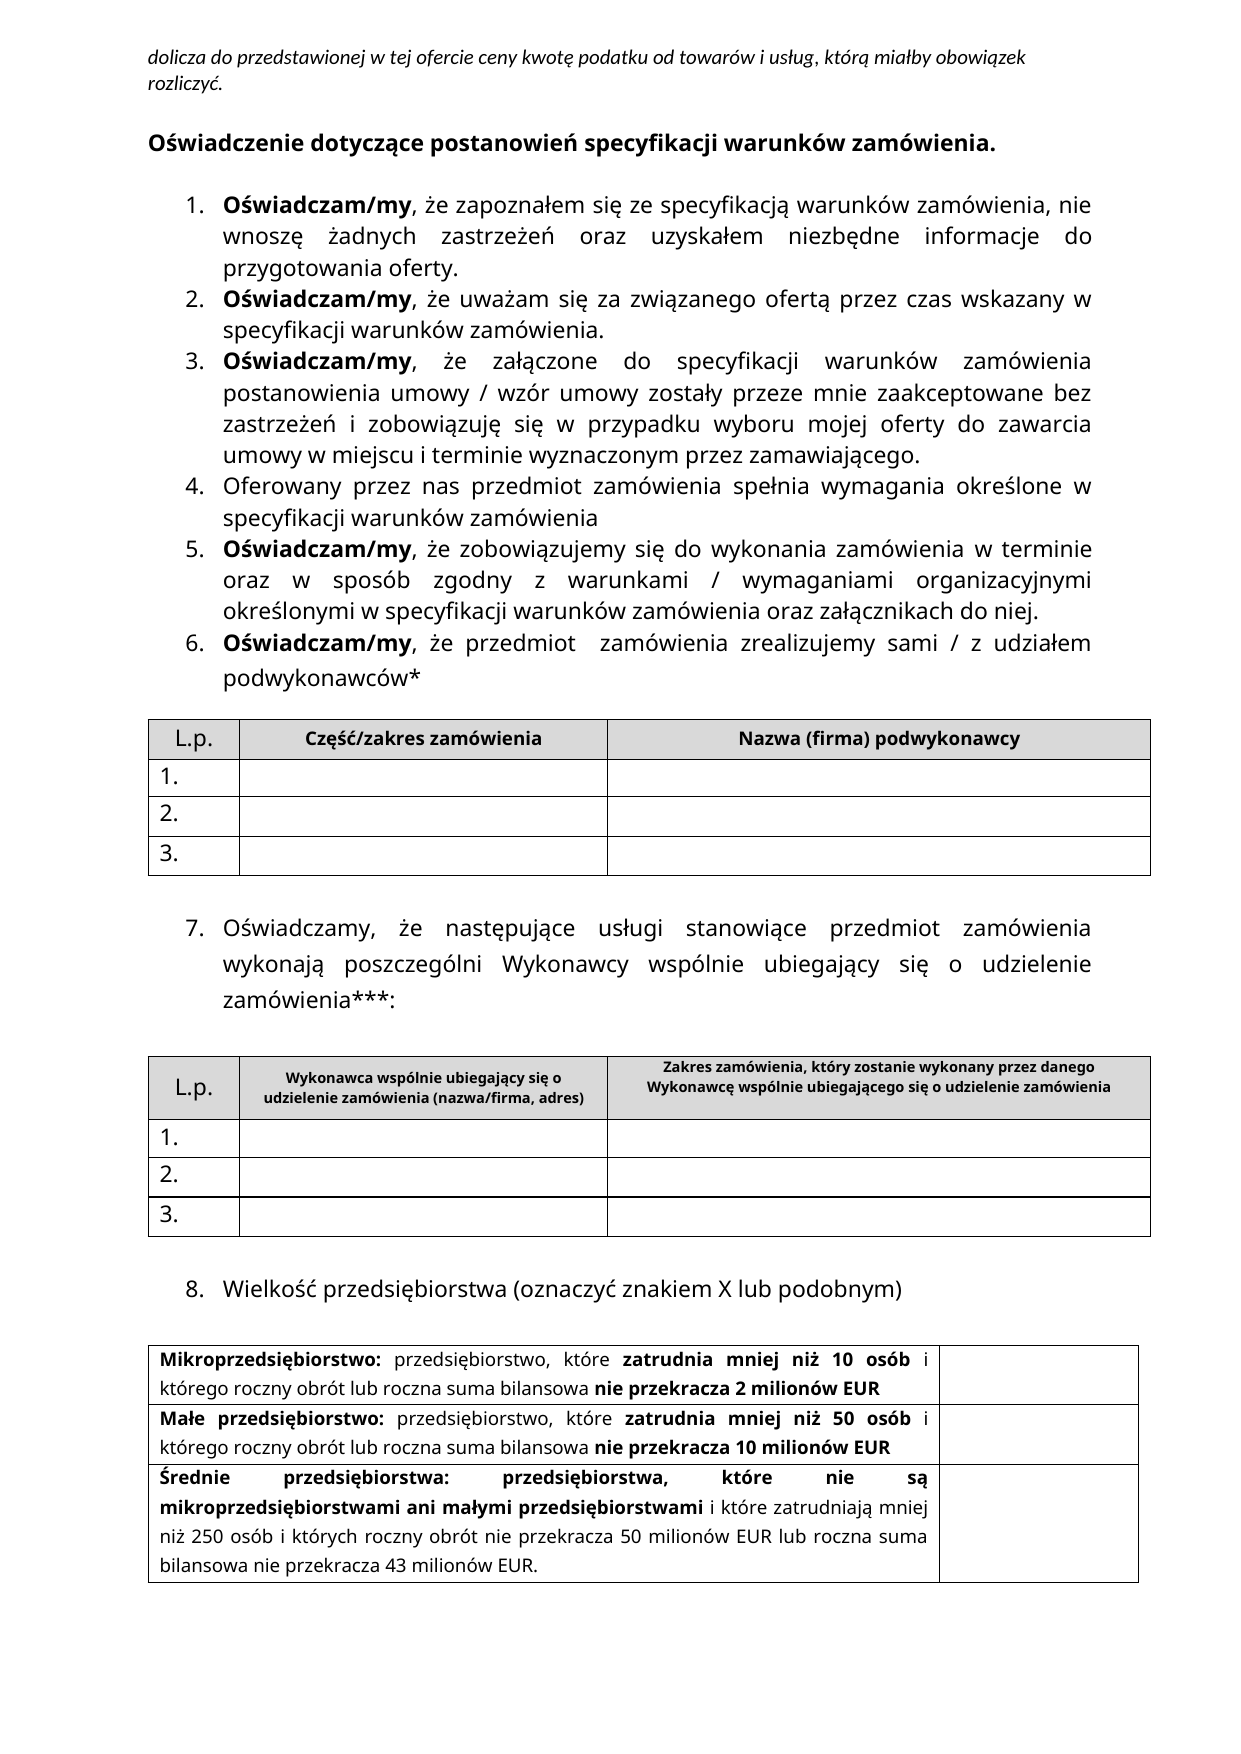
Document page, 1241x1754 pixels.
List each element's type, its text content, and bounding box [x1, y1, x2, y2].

list Wielkość przedsiębiorstwa (oznaczyć znakiem X lub podobnym) [185, 1273, 1093, 1304]
table_header Wykonawca wspólnie ubiegający się o udzielenie zamówienia (nazwa/firma, adres) [240, 1057, 607, 1119]
list Oświadczamy, że następujące usługi stanowiące przedmiot zamówienia wykonają poszczególni Wykonawcy wspólnie ubiegający się o udzielenie zamówienia***: [185, 912, 1093, 1016]
table_cell [608, 1158, 1150, 1196]
list Oferowany przez nas przedmiot zamówienia spełnia wymagania określone w specyfikacji warunków zamówienia [185, 470, 1093, 533]
table_cell 3. [149, 1198, 239, 1236]
table_cell Małe przedsiębiorstwo: przedsiębiorstwo, które zatrudnia mniej niż 50 osób i którego roczny obrót lub roczna suma bilansowa nie przekracza 10 milionów EUR [149, 1405, 939, 1464]
table_cell 1. [149, 760, 239, 796]
table_cell [608, 797, 1150, 836]
table_cell [608, 1198, 1150, 1236]
list Oświadczam/my, że załączone do specyfikacji warunków zamówienia postanowienia umowy / wzór umowy zostały przeze mnie zaakceptowane bez zastrzeżeń i zobowiązuję się w przypadku wyboru mojej oferty do zawarcia umowy w miejscu i terminie wyznaczonym przez zamawiającego. [185, 345, 1093, 470]
table_header Część/zakres zamówienia [240, 720, 607, 759]
table_header L.p. [149, 1057, 239, 1119]
table_header Mikroprzedsiębiorstwo: przedsiębiorstwo, które zatrudnia mniej niż 10 osób i którego roczny obrót lub roczna suma bilansowa nie przekracza 2 milionów EUR [149, 1346, 939, 1404]
table_cell [240, 797, 607, 836]
table_cell [940, 1405, 1138, 1464]
table_cell [240, 1158, 607, 1196]
table_cell [240, 1120, 607, 1157]
table_header [940, 1346, 1138, 1404]
table_cell [240, 837, 607, 875]
table_header Nazwa (firma) podwykonawcy [608, 720, 1150, 759]
table_header Zakres zamówienia, który zostanie wykonany przez danego Wykonawcę wspólnie ubiegającego się o udzielenie zamówienia [608, 1057, 1150, 1119]
table_cell [608, 760, 1150, 796]
table_cell 3. [149, 837, 239, 875]
table_header L.p. [149, 720, 239, 759]
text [148, 44, 1093, 95]
table_cell 2. [149, 797, 239, 836]
table_cell [940, 1465, 1138, 1582]
list Oświadczam/my, że przedmiot zamówienia zrealizujemy sami / z udziałem podwykonawców* [185, 626, 1093, 694]
table_cell [240, 760, 607, 796]
list Oświadczam/my, że zapoznałem się ze specyfikacją warunków zamówienia, nie wnoszę żadnych zastrzeżeń oraz uzyskałem niezbędne informacje do przygotowania oferty. [185, 189, 1093, 283]
list Oświadczam/my, że zobowiązujemy się do wykonania zamówienia w terminie oraz w sposób zgodny z warunkami / wymaganiami organizacyjnymi określonymi w specyfikacji warunków zamówienia oraz załącznikach do niej. [185, 533, 1093, 626]
table_cell [608, 837, 1150, 875]
table_cell Średnie przedsiębiorstwa: przedsiębiorstwa, które nie są mikroprzedsiębiorstwami ani małymi przedsiębiorstwami i które zatrudniają mniej niż 250 osób i których roczny obrót nie przekracza 50 milionów EUR lub roczna suma bilansowa nie przekracza 43 milionów EUR. [149, 1465, 939, 1582]
table_cell [608, 1120, 1150, 1157]
text Oświadczenie dotyczące postanowień specyfikacji warunków zamówienia. [148, 126, 1093, 158]
table_cell 1. [149, 1120, 239, 1157]
table_cell [240, 1198, 607, 1236]
table_cell 2. [149, 1158, 239, 1196]
list Oświadczam/my, że uważam się za związanego ofertą przez czas wskazany w specyfikacji warunków zamówienia. [185, 283, 1093, 345]
